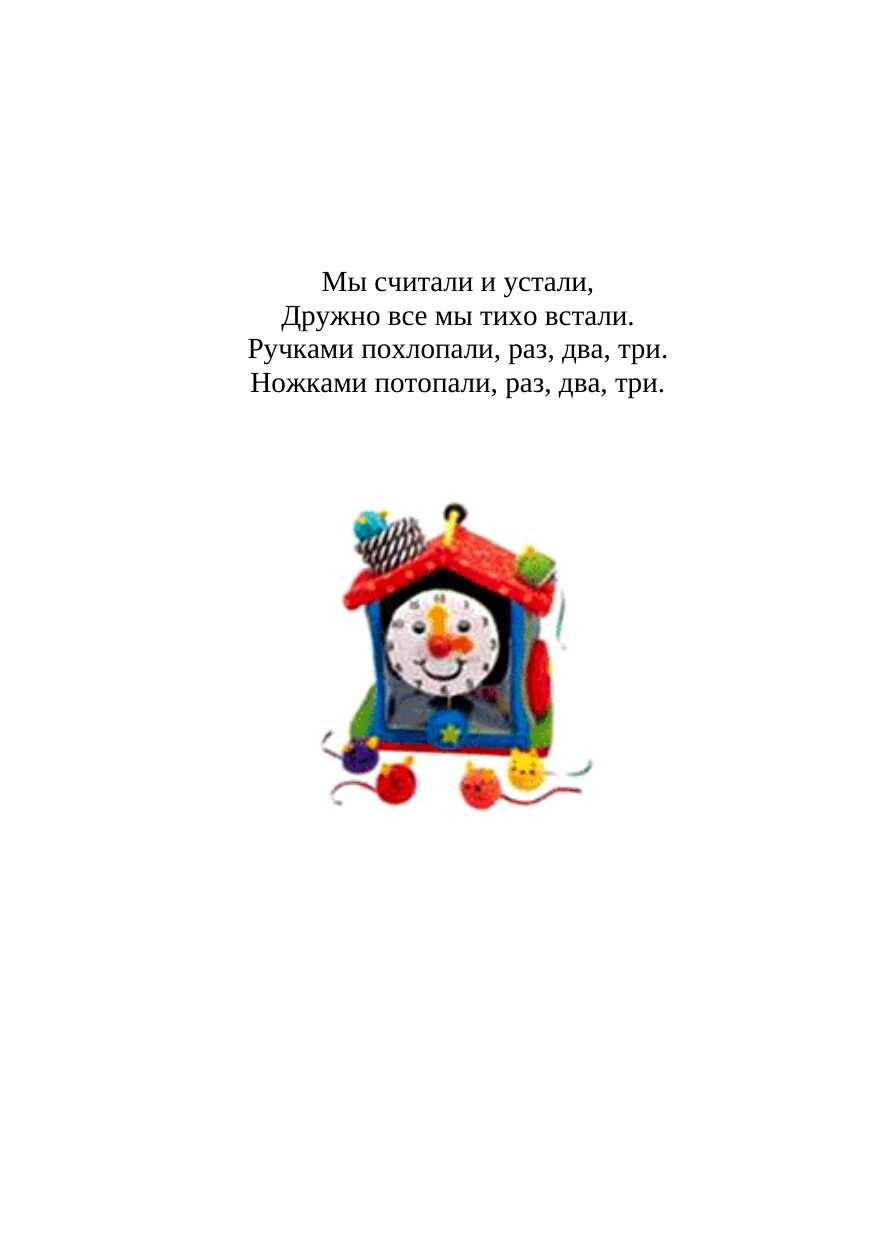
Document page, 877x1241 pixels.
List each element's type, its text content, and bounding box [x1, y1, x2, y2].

text Мы считали и устали, [133, 264, 783, 298]
text Дружно все мы тихо встали. [133, 298, 783, 331]
picture [313, 499, 603, 814]
text Ручками похлопали, раз, два, три. [133, 331, 783, 365]
text Ножками потопали, раз, два, три. [133, 365, 783, 398]
